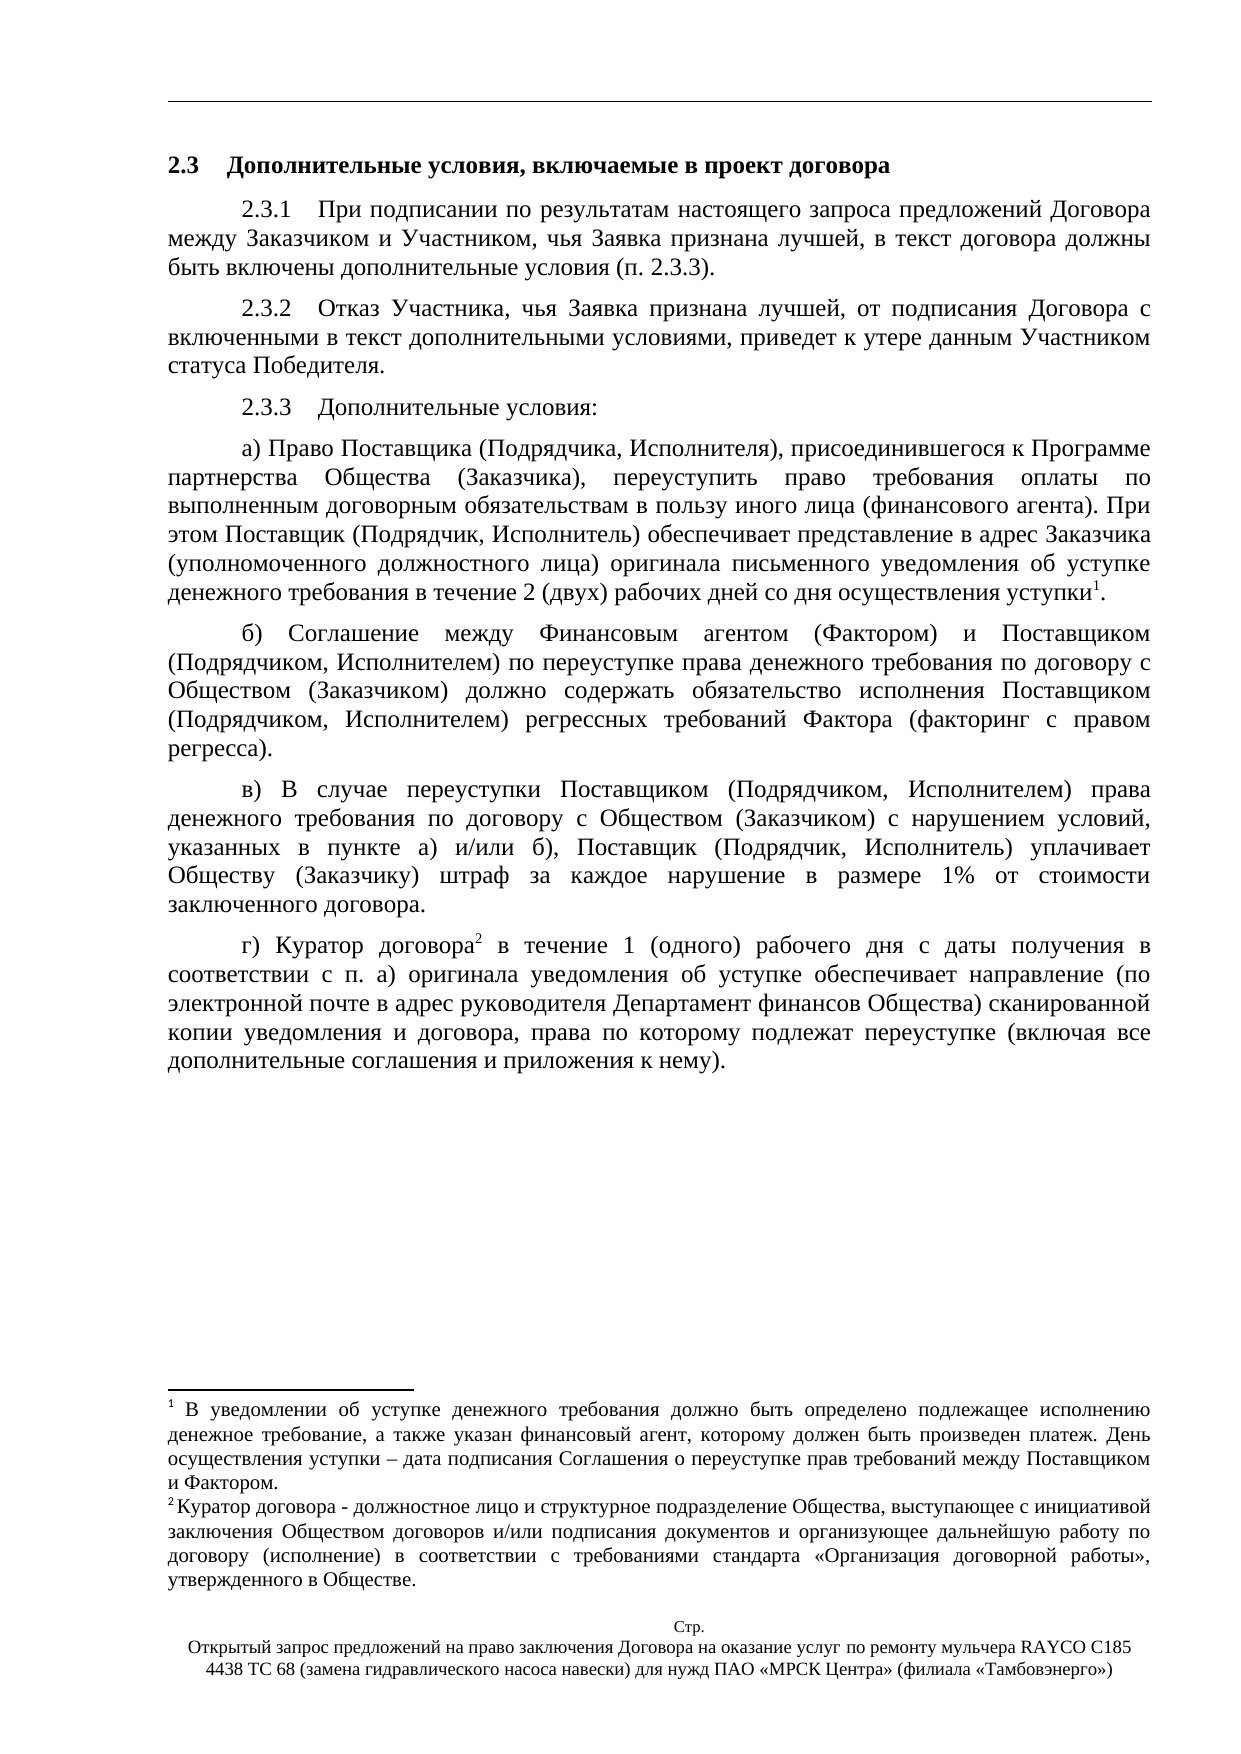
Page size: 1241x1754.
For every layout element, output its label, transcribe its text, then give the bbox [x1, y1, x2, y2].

subtitle а) Право Поставщика (Подрядчика, Исполнителя), присоединившегося к Программе партнерства Общества (Заказчика), переуступить право требования оплаты по выполненным договорным обязательствам в пользу иного лица (финансового агента). При этом Поставщик (Подрядчик, Исполнитель) обеспечивает представление в адрес Заказчика (уполномоченного должностного лица) оригинала письменного уведомления об уступке денежного требования в течение 2 (двух) рабочих дней со дня осуществления уступки. [168, 433, 1152, 605]
subtitle Дополнительные условия, включаемые в проект договора [168, 150, 1152, 179]
subtitle Отказ Участника, чья Заявка признана лучшей, от подписания Договора с включенными в текст дополнительными условиями, приведет к утере данным Участником статуса Победителя. [168, 293, 1152, 379]
subtitle в) В случае переуступки Поставщиком (Подрядчиком, Исполнителем) права денежного требования по договору с Обществом (Заказчиком) с нарушением условий, указанных в пункте а) и/или б), Поставщик (Подрядчик, Исполнитель) уплачивает Обществу (Заказчику) штраф за каждое нарушение в размере 1% от стоимости заключенного договора. [168, 774, 1152, 918]
subtitle При подписании по результатам настоящего запроса предложений Договора между Заказчиком и Участником, чья Заявка признана лучшей, в текст договора должны быть включены дополнительные условия (п. 2.3.3). [168, 194, 1152, 280]
subtitle г) Куратор договора в течение 1 (одного) рабочего дня с даты получения в соответствии с п. а) оригинала уведомления об уступке обеспечивает направление (по электронной почте в адрес руководителя Департамент финансов Общества) сканированной копии уведомления и договора, права по которому подлежат переуступке (включая все дополнительные соглашения и приложения к нему). [168, 930, 1152, 1074]
subtitle б) Соглашение между Финансовым агентом (Фактором) и Поставщиком (Подрядчиком, Исполнителем) по переуступке права денежного требования по договору с Обществом (Заказчиком) должно содержать обязательство исполнения Поставщиком (Подрядчиком, Исполнителем) регрессных требований Фактора (факторинг с правом регресса). [168, 618, 1152, 762]
subtitle Дополнительные условия: [168, 392, 1152, 420]
